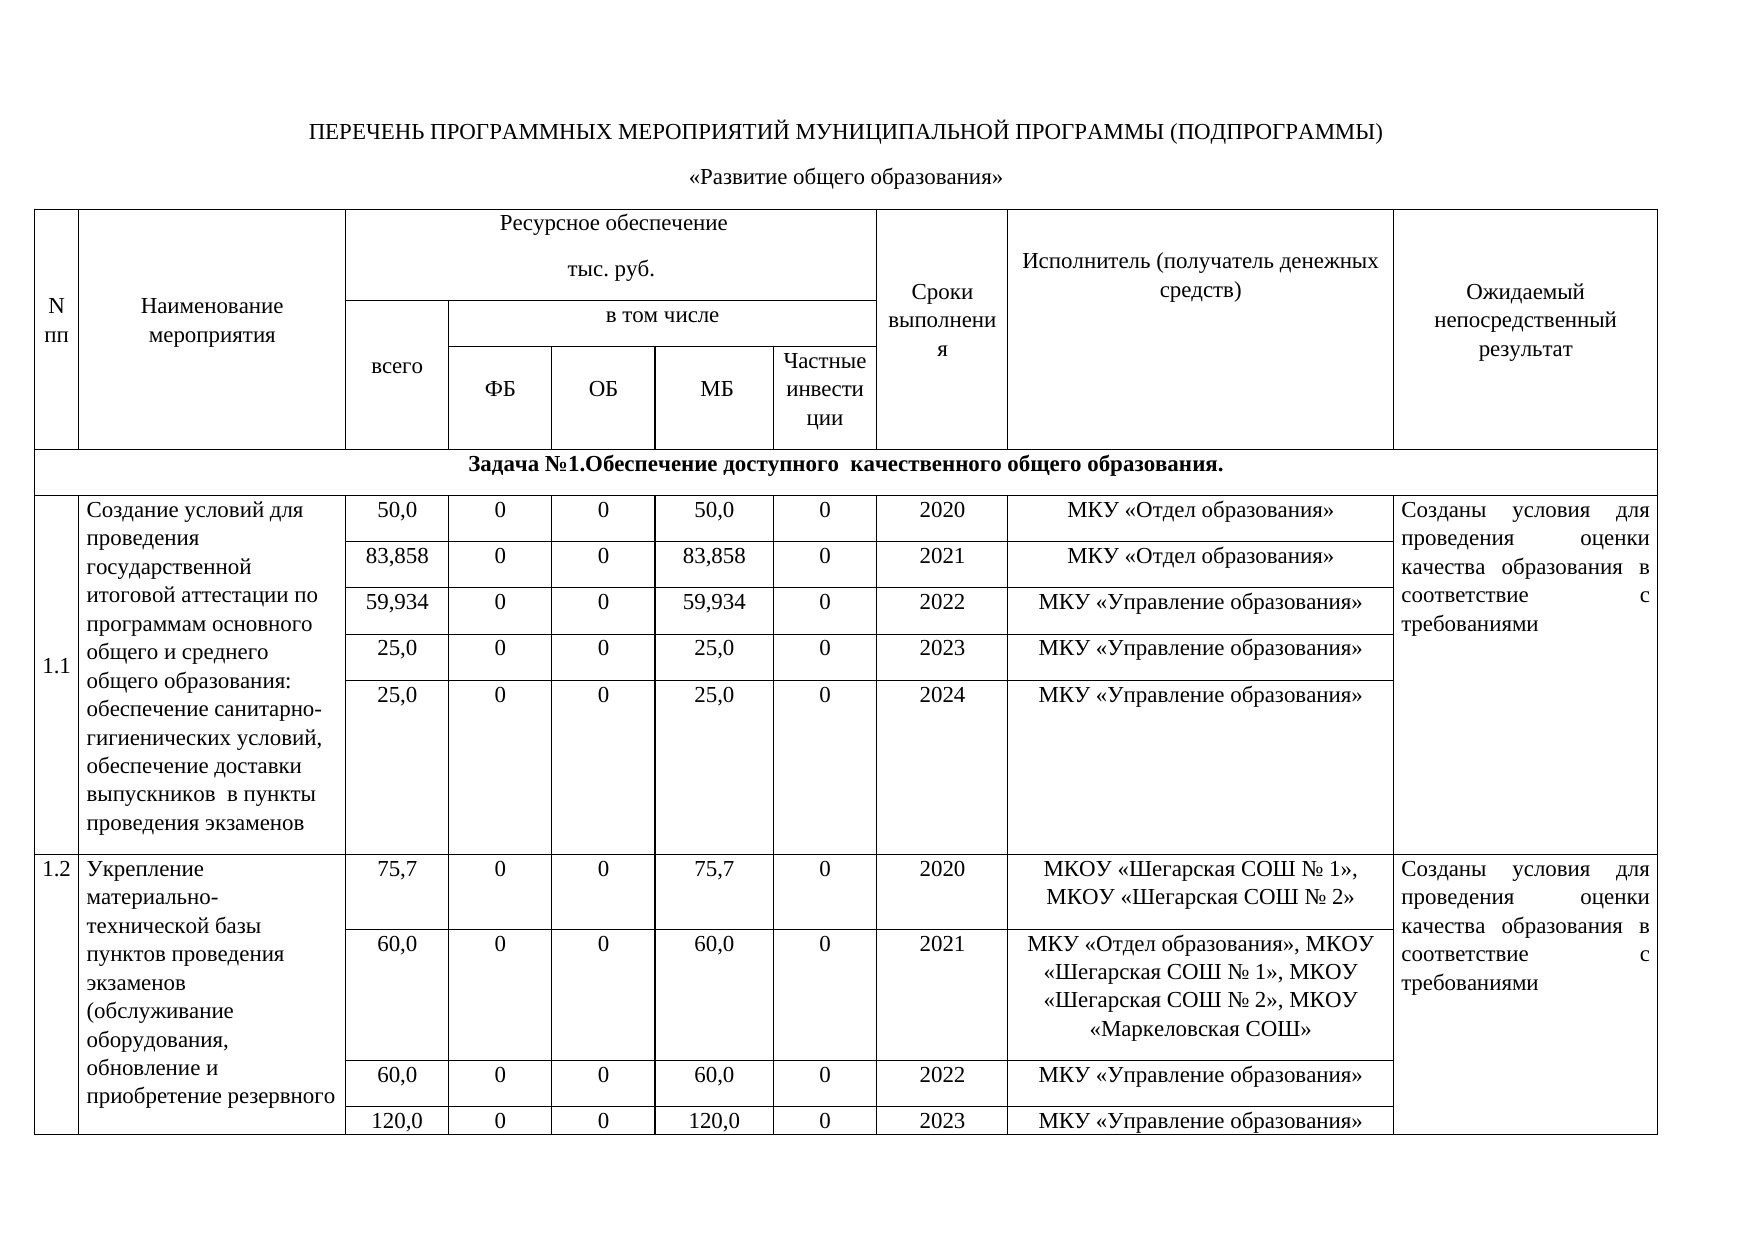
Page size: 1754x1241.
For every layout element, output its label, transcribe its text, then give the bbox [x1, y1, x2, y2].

table_cell 60,0 [656, 930, 773, 1060]
table_cell 0 [449, 1107, 551, 1133]
table_cell Создание условий для проведения государственной итоговой аттестации по программам основного общего и среднего общего образования: обеспечение санитарно-гигиенических условий, обеспечение доставки выпускников в пункты проведения экзаменов [79, 496, 345, 854]
table_cell 75,7 [656, 855, 773, 928]
table_cell 1.2 [35, 855, 78, 1133]
table_cell 120,0 [346, 1107, 448, 1133]
table_cell 0 [774, 1107, 876, 1133]
table_cell Задача №1.Обеспечение доступного качественного общего образования. [35, 450, 1657, 495]
table_header N пп [35, 210, 78, 449]
table_cell 0 [552, 496, 654, 541]
table_cell 2021 [877, 542, 1007, 587]
table_cell в том числе [449, 301, 876, 346]
table_header Сроки выполнения [877, 210, 1007, 449]
table_cell 0 [449, 1061, 551, 1106]
table_cell 0 [774, 588, 876, 633]
table_cell 0 [552, 588, 654, 633]
table_cell 0 [552, 542, 654, 587]
table_cell 83,858 [656, 542, 773, 587]
table_cell 0 [552, 635, 654, 679]
table_cell 25,0 [656, 681, 773, 854]
table_cell 0 [774, 635, 876, 679]
table_header Исполнитель (получатель денежных средств) [1008, 210, 1393, 449]
table_cell Укрепление материально-технической базы пунктов проведения экзаменов (обслуживание оборудования, обновление и приобретение резервного оборудования, приобретение расходных материалов для проведения экзаменов) [79, 855, 345, 1133]
text «Развитие общего образования» [56, 163, 1636, 190]
table_cell Созданы условия для проведения оценки качества образования в соответствие с требованиями [1394, 855, 1657, 1133]
table_cell 0 [449, 855, 551, 928]
table_cell 60,0 [656, 1061, 773, 1106]
table_cell 60,0 [346, 1061, 448, 1106]
table_cell ОБ [552, 347, 654, 449]
table_cell 25,0 [346, 681, 448, 854]
table_cell Созданы условия для проведения оценки качества образования в соответствие с требованиями [1394, 496, 1657, 854]
table_cell 0 [774, 542, 876, 587]
table_cell 25,0 [656, 635, 773, 679]
table_header Наименование мероприятия [79, 210, 345, 449]
table_cell 59,934 [656, 588, 773, 633]
table_cell 2022 [877, 1061, 1007, 1106]
table_cell 2020 [877, 855, 1007, 928]
table_cell 2022 [877, 588, 1007, 633]
text ПЕРЕЧЕНЬ ПРОГРАММНЫХ МЕРОПРИЯТИЙ МУНИЦИПАЛЬНОЙ ПРОГРАММЫ (ПОДПРОГРАММЫ) [56, 118, 1636, 144]
table_cell 0 [552, 930, 654, 1060]
table_cell 0 [552, 855, 654, 928]
table_cell 59,934 [346, 588, 448, 633]
table_header Ресурсное обеспечение тыс. руб. [346, 210, 876, 300]
table_cell 120,0 [656, 1107, 773, 1133]
table_cell 25,0 [346, 635, 448, 679]
table_cell МКУ «Управление образования» [1008, 635, 1393, 679]
table_cell 0 [774, 1061, 876, 1106]
table_cell МКУ «Управление образования» [1008, 1061, 1393, 1106]
table_cell 2021 [877, 930, 1007, 1060]
table_cell 2023 [877, 1107, 1007, 1133]
table_cell 2020 [877, 496, 1007, 541]
table_cell 0 [449, 930, 551, 1060]
table_cell 0 [552, 681, 654, 854]
table_cell 2023 [877, 635, 1007, 679]
table_cell 75,7 [346, 855, 448, 928]
table_cell 2024 [877, 681, 1007, 854]
table_cell МКУ «Отдел образования» [1008, 496, 1393, 541]
table_cell 83,858 [346, 542, 448, 587]
table_cell МБ [656, 347, 773, 449]
table_cell 0 [449, 542, 551, 587]
table_cell МКУ «Управление образования» [1008, 681, 1393, 854]
table_cell 0 [552, 1107, 654, 1133]
table_cell МКОУ «Шегарская СОШ № 1», МКОУ «Шегарская СОШ № 2» [1008, 855, 1393, 928]
table_cell Частные инвестиции [774, 347, 876, 449]
table_cell 1.1 [35, 496, 78, 854]
table_cell МКУ «Управление образования» [1008, 588, 1393, 633]
table_cell 0 [774, 855, 876, 928]
table_cell 0 [449, 681, 551, 854]
table_cell 0 [449, 588, 551, 633]
table_cell 0 [449, 635, 551, 679]
table_header Ожидаемый непосредственный результат [1394, 210, 1657, 449]
table_cell МКУ «Отдел образования» [1008, 542, 1393, 587]
table_cell 0 [774, 681, 876, 854]
table_cell 0 [774, 930, 876, 1060]
table_cell 0 [449, 496, 551, 541]
table_cell 50,0 [346, 496, 448, 541]
table_cell 0 [552, 1061, 654, 1106]
table_cell МКУ «Отдел образования», МКОУ «Шегарская СОШ № 1», МКОУ «Шегарская СОШ № 2», МКОУ «Маркеловская СОШ» [1008, 930, 1393, 1060]
table_cell ФБ [449, 347, 551, 449]
table_cell 0 [774, 496, 876, 541]
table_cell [1008, 1107, 1393, 1133]
table_cell всего [346, 301, 448, 449]
table_cell 50,0 [656, 496, 773, 541]
table_cell 60,0 [346, 930, 448, 1060]
